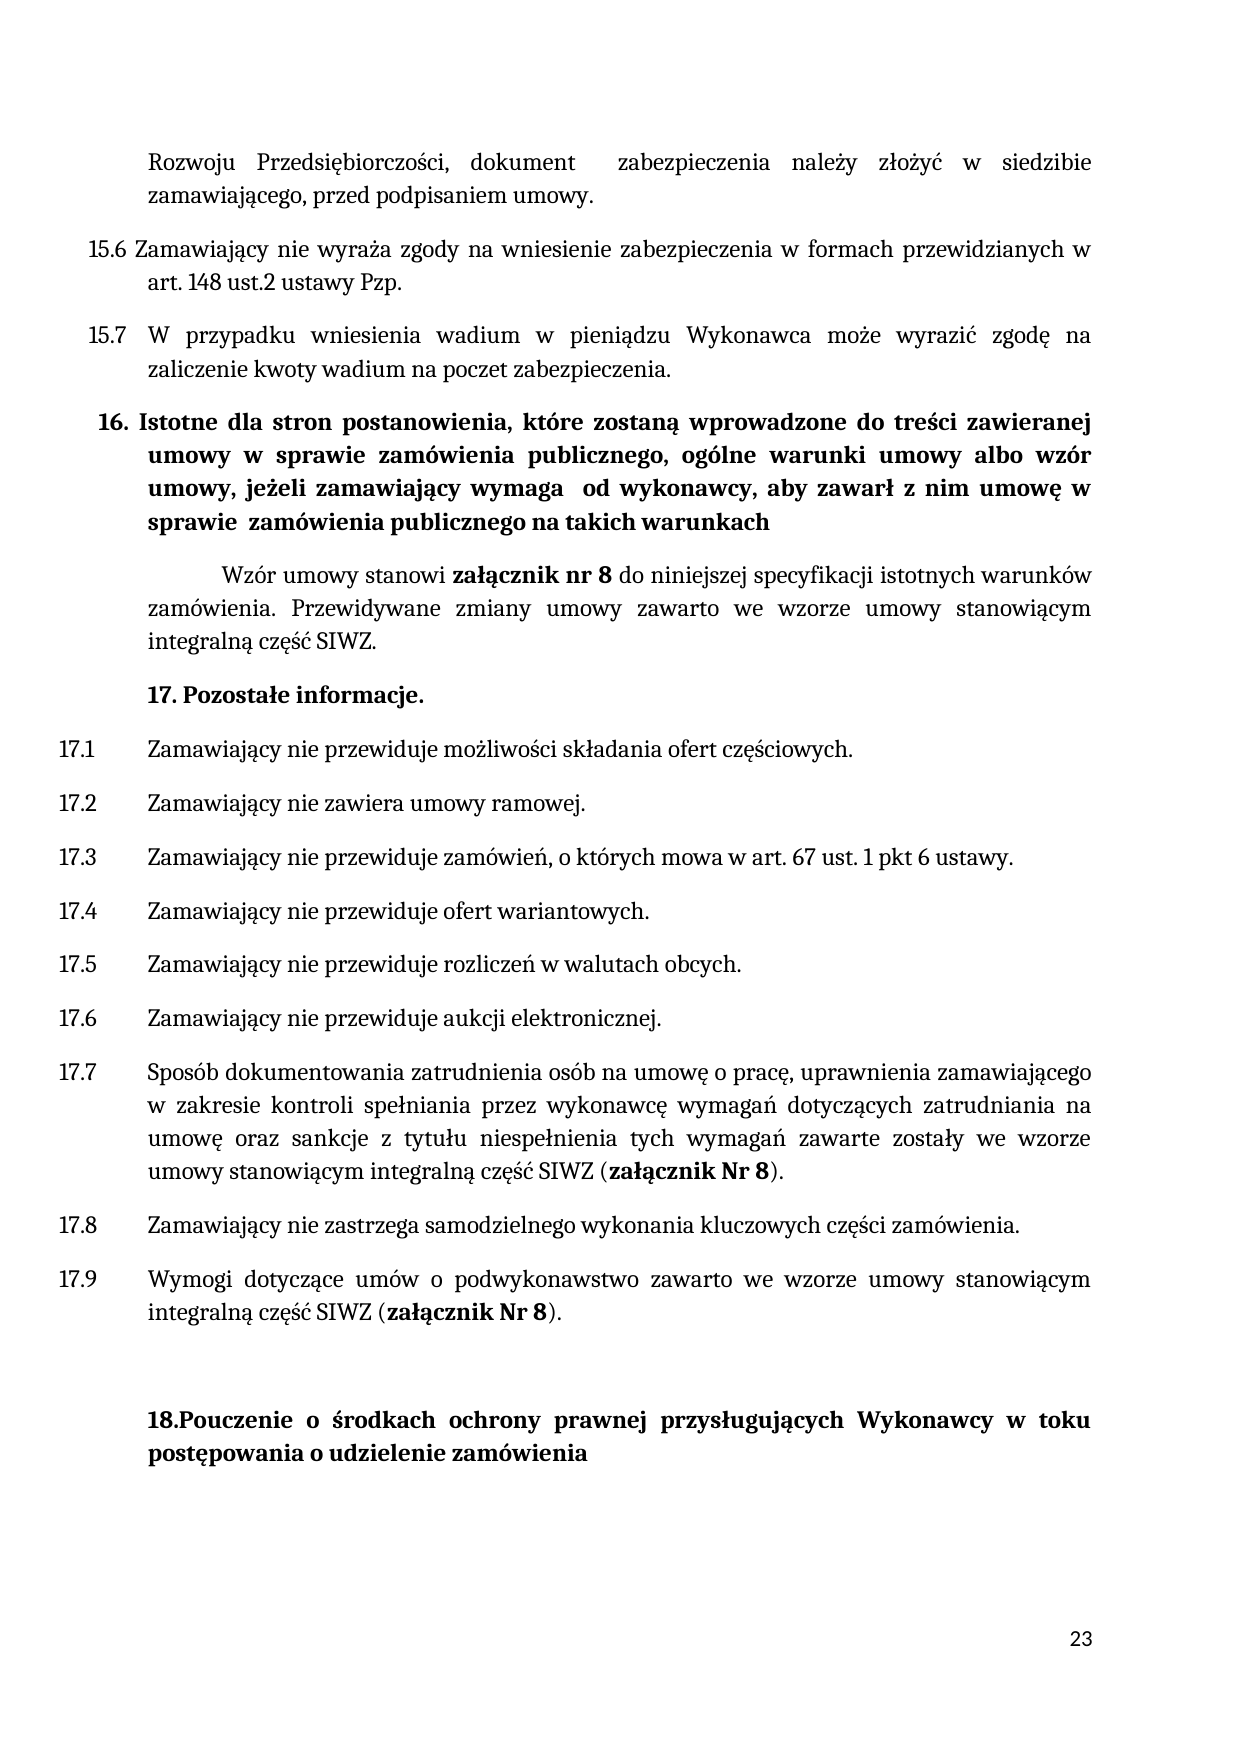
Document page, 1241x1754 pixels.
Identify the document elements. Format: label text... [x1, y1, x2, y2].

text 17.6 Zamawiający nie przewiduje aukcji elektronicznej. [59, 1004, 1092, 1033]
text 17.2 Zamawiający nie zawiera umowy ramowej. [59, 789, 1092, 818]
text Wzór umowy stanowi załącznik nr 8 do niniejszej specyfikacji istotnych warunków zamówienia. Przewidywane zmiany umowy zawarto we wzorze umowy stanowiącym integralną część SIWZ. [89, 561, 1092, 656]
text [89, 148, 1092, 209]
text 17.7 Sposób dokumentowania zatrudnienia osób na umowę o pracę, uprawnienia zamawiającego w zakresie kontroli spełniania przez wykonawcę wymagań dotyczących zatrudniania na umowę oraz sankcje z tytułu niespełnienia tych wymagań zawarte zostały we wzorze umowy stanowiącym integralną część SIWZ (załącznik Nr 8). [59, 1058, 1092, 1186]
text 15.7 W przypadku wniesienia wadium w pieniądzu Wykonawca może wyrazić zgodę na zaliczenie kwoty wadium na poczet zabezpieczenia. [89, 321, 1092, 383]
text 18.Pouczenie o środkach ochrony prawnej przysługujących Wykonawcy w toku postępowania o udzielenie zamówienia [148, 1406, 1092, 1467]
text 17.4 Zamawiający nie przewiduje ofert wariantowych. [59, 897, 1092, 925]
text 16. Istotne dla stron postanowienia, które zostaną wprowadzone do treści zawieranej umowy w sprawie zamówienia publicznego, ogólne warunki umowy albo wzór umowy, jeżeli zamawiający wymaga od wykonawcy, aby zawarł z nim umowę w sprawie zamówienia publicznego na takich warunkach [89, 408, 1092, 536]
text 17. Pozostałe informacje. [148, 681, 1092, 710]
text 17.5 Zamawiający nie przewiduje rozliczeń w walutach obcych. [59, 950, 1092, 979]
text 17.1 Zamawiający nie przewiduje możliwości składania ofert częściowych. [59, 735, 1092, 764]
text 17.3 Zamawiający nie przewiduje zamówień, o których mowa w art. 67 ust. 1 pkt 6 ustawy. [59, 843, 1092, 871]
text 17.9 Wymogi dotyczące umów o podwykonawstwo zawarto we wzorze umowy stanowiącym integralną część SIWZ (załącznik Nr 8). [59, 1265, 1092, 1327]
text 15.6 Zamawiający nie wyraża zgody na wniesienie zabezpieczenia w formach przewidzianych w art. 148 ust.2 ustawy Pzp. [89, 234, 1092, 296]
text 17.8 Zamawiający nie zastrzega samodzielnego wykonania kluczowych części zamówienia. [59, 1211, 1092, 1240]
